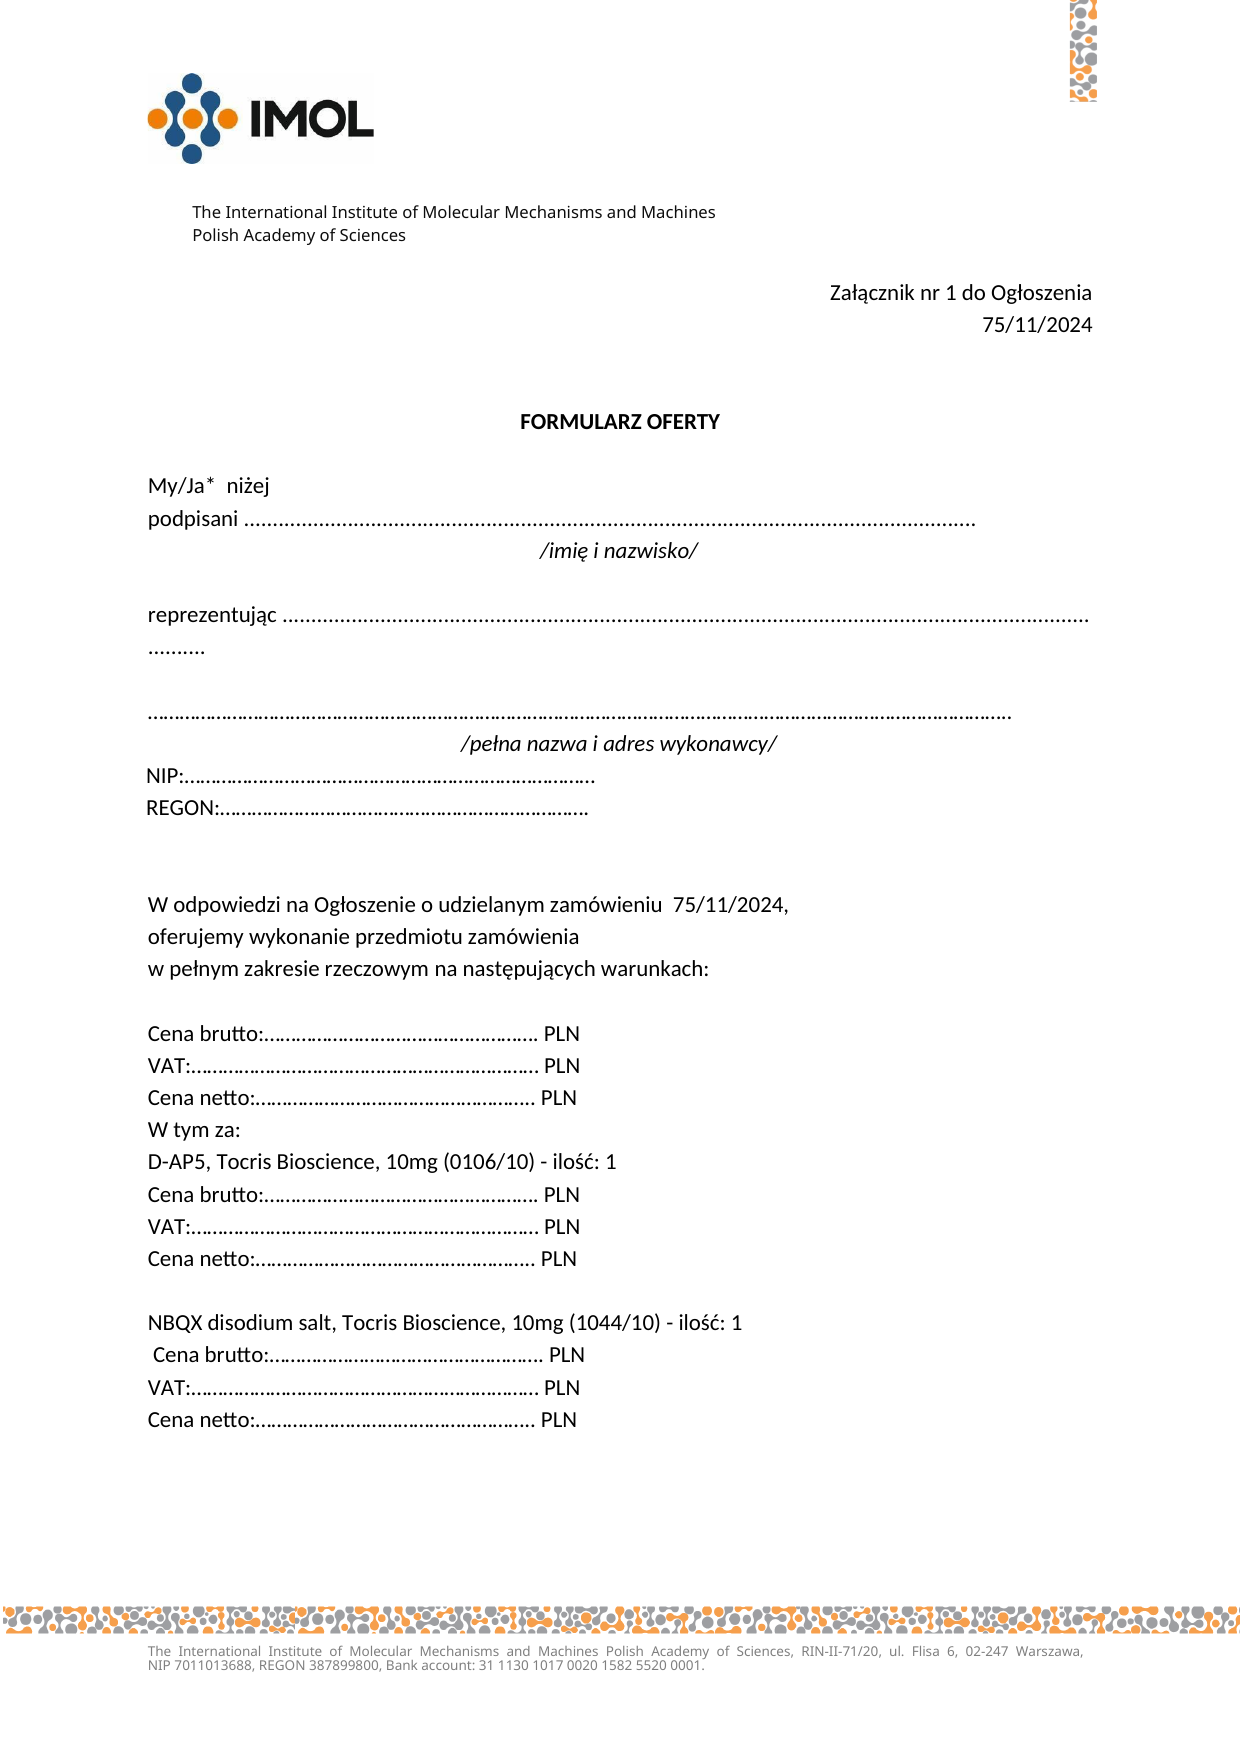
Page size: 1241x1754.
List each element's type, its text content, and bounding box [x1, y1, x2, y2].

picture [1070, 0, 1097, 101]
picture [3, 1605, 1240, 1634]
text W odpowiedzi na Ogłoszenie o udzielanym zamówieniu 75/11/2024, [148, 890, 1093, 918]
text reprezentując ...................................................................................................................................................... [148, 600, 1093, 661]
text /imię i nazwisko/ [148, 536, 1093, 564]
text FORMULARZ OFERTY [148, 407, 1093, 435]
text D-AP5, Tocris Bioscience, 10mg (0106/10) - ilość: 1 [148, 1147, 1093, 1176]
text /pełna nazwa i adres wykonawcy/ [148, 729, 1093, 757]
text Załącznik nr 1 do Ogłoszenia [148, 278, 1093, 306]
text REGON:……………………………………………………………. [146, 793, 1093, 821]
text Cena brutto:……………………………………………. PLN [148, 1019, 1093, 1047]
text Cena brutto:……………………………………………. PLN [148, 1180, 1093, 1208]
text My/Ja* niżej podpisani ............................................................................................................................... [148, 472, 1093, 532]
text 75/11/2024 [148, 311, 1093, 339]
text Cena netto:…………………………………………….. PLN [148, 1083, 1093, 1111]
text W tym za: [148, 1115, 1093, 1143]
picture [147, 73, 374, 164]
text Cena netto:…………………………………………….. PLN [148, 1405, 1093, 1433]
text oferujemy wykonanie przedmiotu zamówienia [148, 922, 1093, 950]
text ……………………………………………………………………………………………………………………………………………….. [148, 697, 1093, 725]
text NIP:…………………………………………………………………… [146, 761, 1093, 789]
text Cena netto:…………………………………………….. PLN [148, 1244, 1093, 1272]
text NBQX disodium salt, Tocris Bioscience, 10mg (1044/10) - ilość: 1 Cena brutto:……………………………………………. PLN [148, 1308, 1093, 1369]
text VAT:………………………………………………………… PLN [148, 1212, 1093, 1240]
text w pełnym zakresie rzeczowym na następujących warunkach: [148, 954, 1093, 982]
text VAT:………………………………………………………… PLN [148, 1051, 1093, 1079]
text VAT:………………………………………………………… PLN [148, 1373, 1093, 1401]
